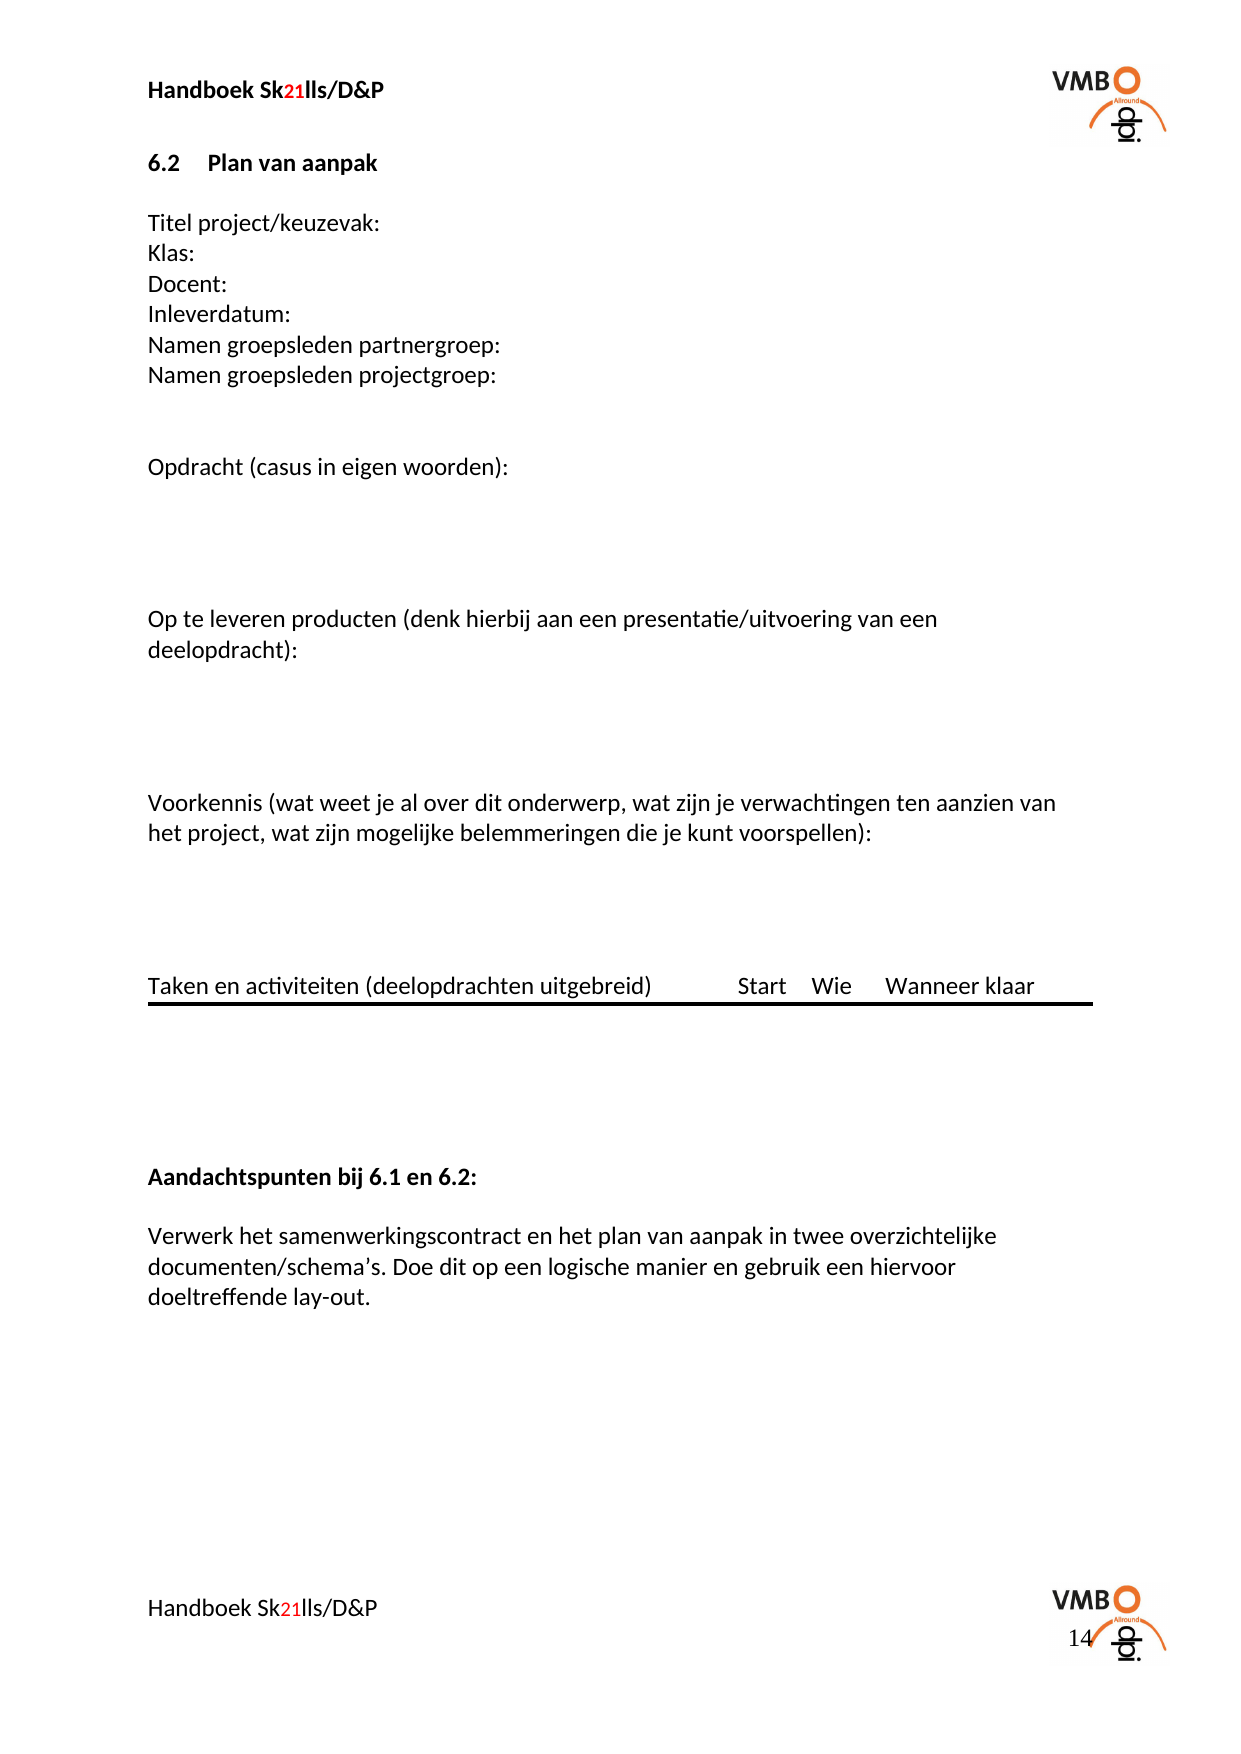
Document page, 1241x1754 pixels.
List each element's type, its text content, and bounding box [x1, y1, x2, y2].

text Namen groepsleden partnergroep: [148, 329, 1093, 359]
text Verwerk het samenwerkingscontract en het plan van aanpak in twee overzichtelijke documenten/schema’s. Doe dit op een logische manier en gebruik een hiervoor doeltreffende lay-out. [148, 1220, 1093, 1312]
picture [1049, 64, 1170, 147]
text Voorkennis (wat weet je al over dit onderwerp, wat zijn je verwachtingen ten aanzien van het project, wat zijn mogelijke belemmeringen die je kunt voorspellen): [148, 787, 1093, 848]
text Taken en activiteiten (deelopdrachten uitgebreid) Start Wie Wanneer klaar [148, 970, 1093, 1002]
text Aandachtspunten bij 6.1 en 6.2: [148, 1161, 1093, 1191]
picture [1049, 1582, 1170, 1666]
text Inleverdatum: [148, 298, 1093, 329]
text Klas: [148, 237, 1093, 268]
subtitle Plan van aanpak [148, 148, 1093, 178]
text Docent: [148, 268, 1093, 298]
text Namen groepsleden projectgroep: [148, 359, 1093, 390]
text Titel project/keuzevak: [148, 207, 1093, 237]
text Op te leveren producten (denk hierbij aan een presentatie/uitvoering van een deelopdracht): [148, 604, 1093, 665]
text Opdracht (casus in eigen woorden): [148, 451, 1093, 482]
